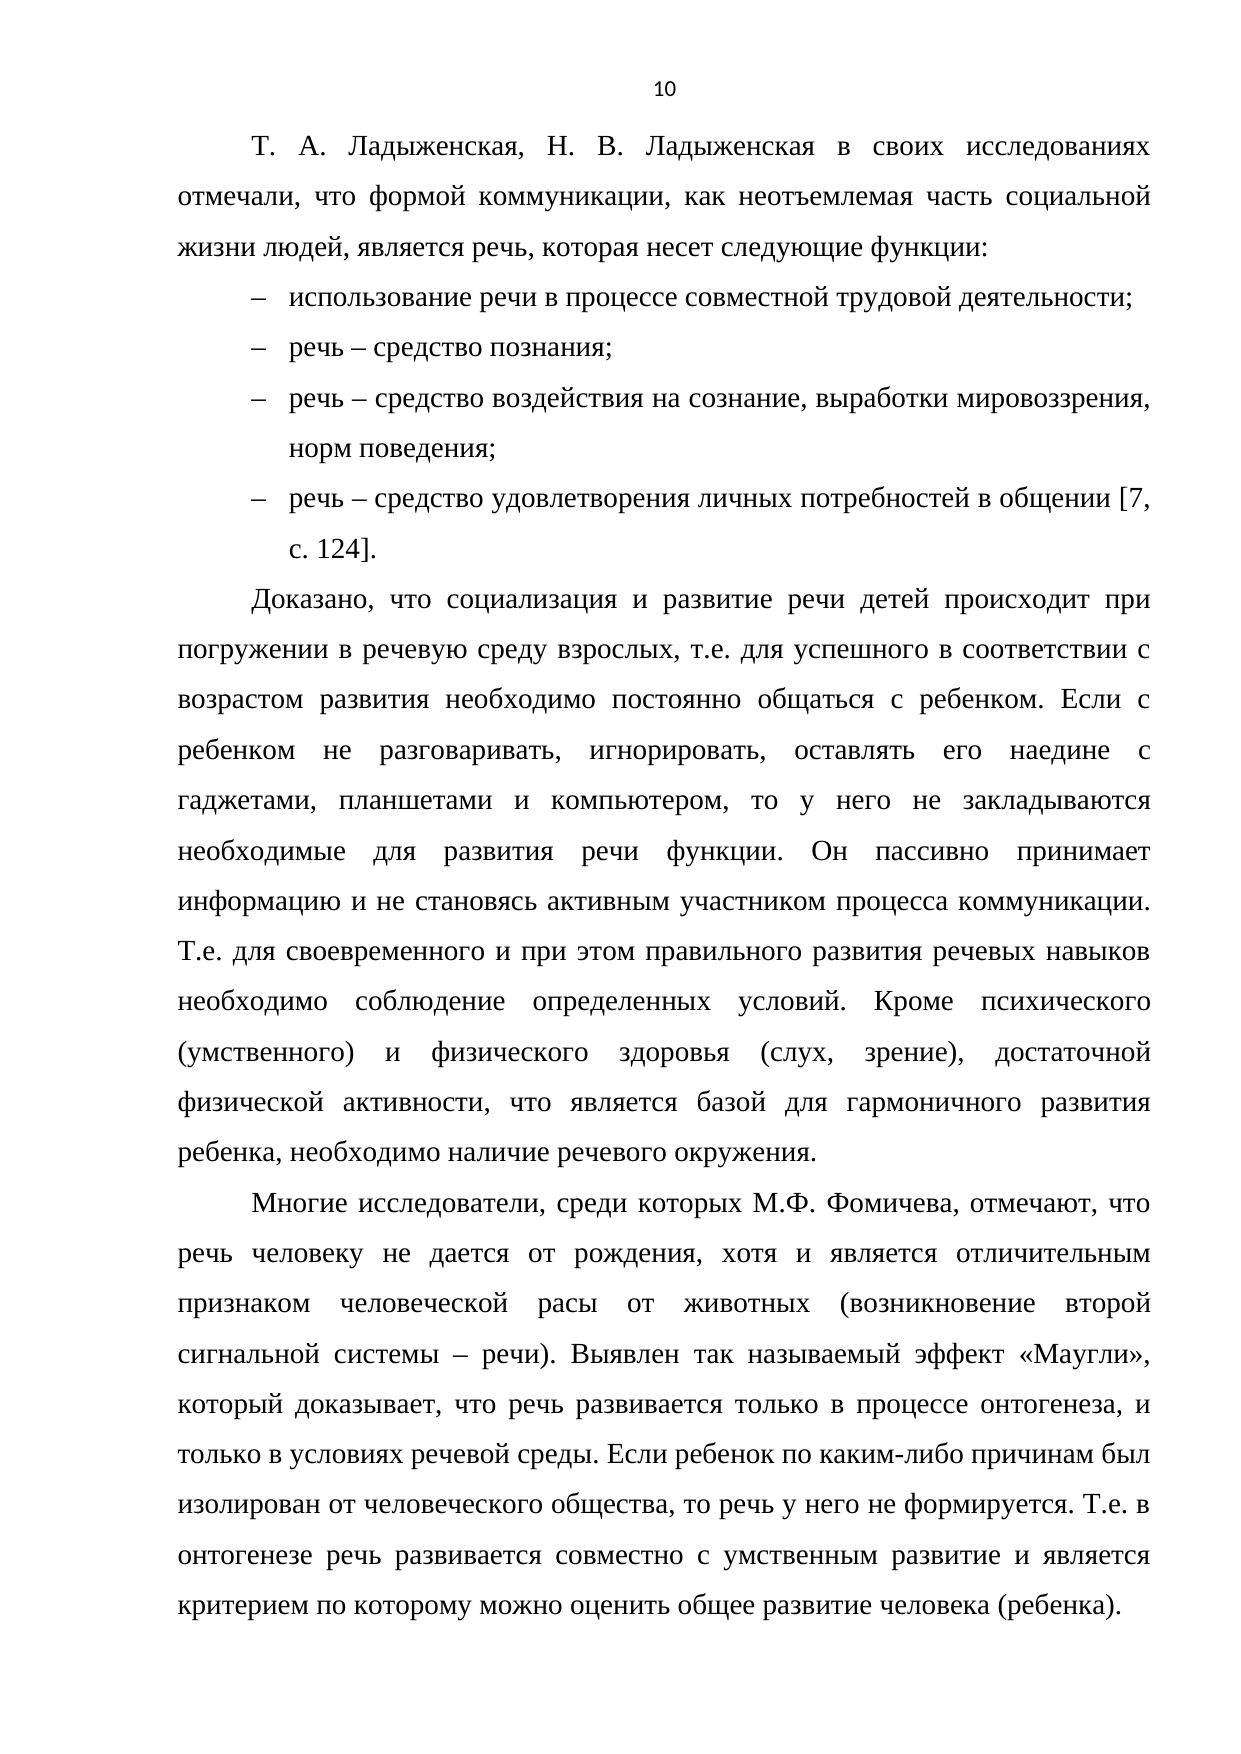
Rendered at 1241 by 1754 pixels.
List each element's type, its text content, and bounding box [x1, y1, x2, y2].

text Доказано, что социализация и развитие речи детей происходит при погружении в речевую среду взрослых, т.е. для успешного в соответствии с возрастом развития необходимо постоянно общаться с ребенком. Если с ребенком не разговаривать, игнорировать, оставлять его наедине с гаджетами, планшетами и компьютером, то у него не закладываются необходимые для развития речи функции. Он пассивно принимает информацию и не становясь активным участником процесса коммуникации. Т.е. для своевременного и при этом правильного развития речевых навыков необходимо соблюдение определенных условий. Кроме психического (умственного) и физического здоровья (слух, зрение), достаточной физической активности, что является базой для гармоничного развития ребенка, необходимо наличие речевого окружения. [177, 581, 1152, 1168]
list речь – средство познания; [251, 329, 1152, 363]
text Многие исследователи, среди которых М.Ф. Фомичева, отмечают, что речь человеку не дается от рождения, хотя и является отличительным признаком человеческой расы от животных (возникновение второй сигнальной системы – речи). Выявлен так называемый эффект «Маугли», который доказывает, что речь развивается только в процессе онтогенеза, и только в условиях речевой среды. Если ребенок по каким-либо причинам был изолирован от человеческого общества, то речь у него не формируется. Т.е. в онтогенезе речь развивается совместно с умственным развитие и является критерием по которому можно оценить общее развитие человека (ребенка). [177, 1185, 1152, 1621]
list речь – средство воздействия на сознание, выработки мировоззрения, норм поведения; [251, 380, 1152, 464]
text Т. А. Ладыженская, Н. В. Ладыженская в своих исследованиях отмечали, что формой коммуникации, как неотъемлемая часть социальной жизни людей, является речь, которая несет следующие функции: [177, 128, 1152, 262]
list речь – средство удовлетворения личных потребностей в общении [7, c. 124]. [251, 480, 1152, 564]
list использование речи в процессе совместной трудовой деятельности; [251, 279, 1152, 313]
